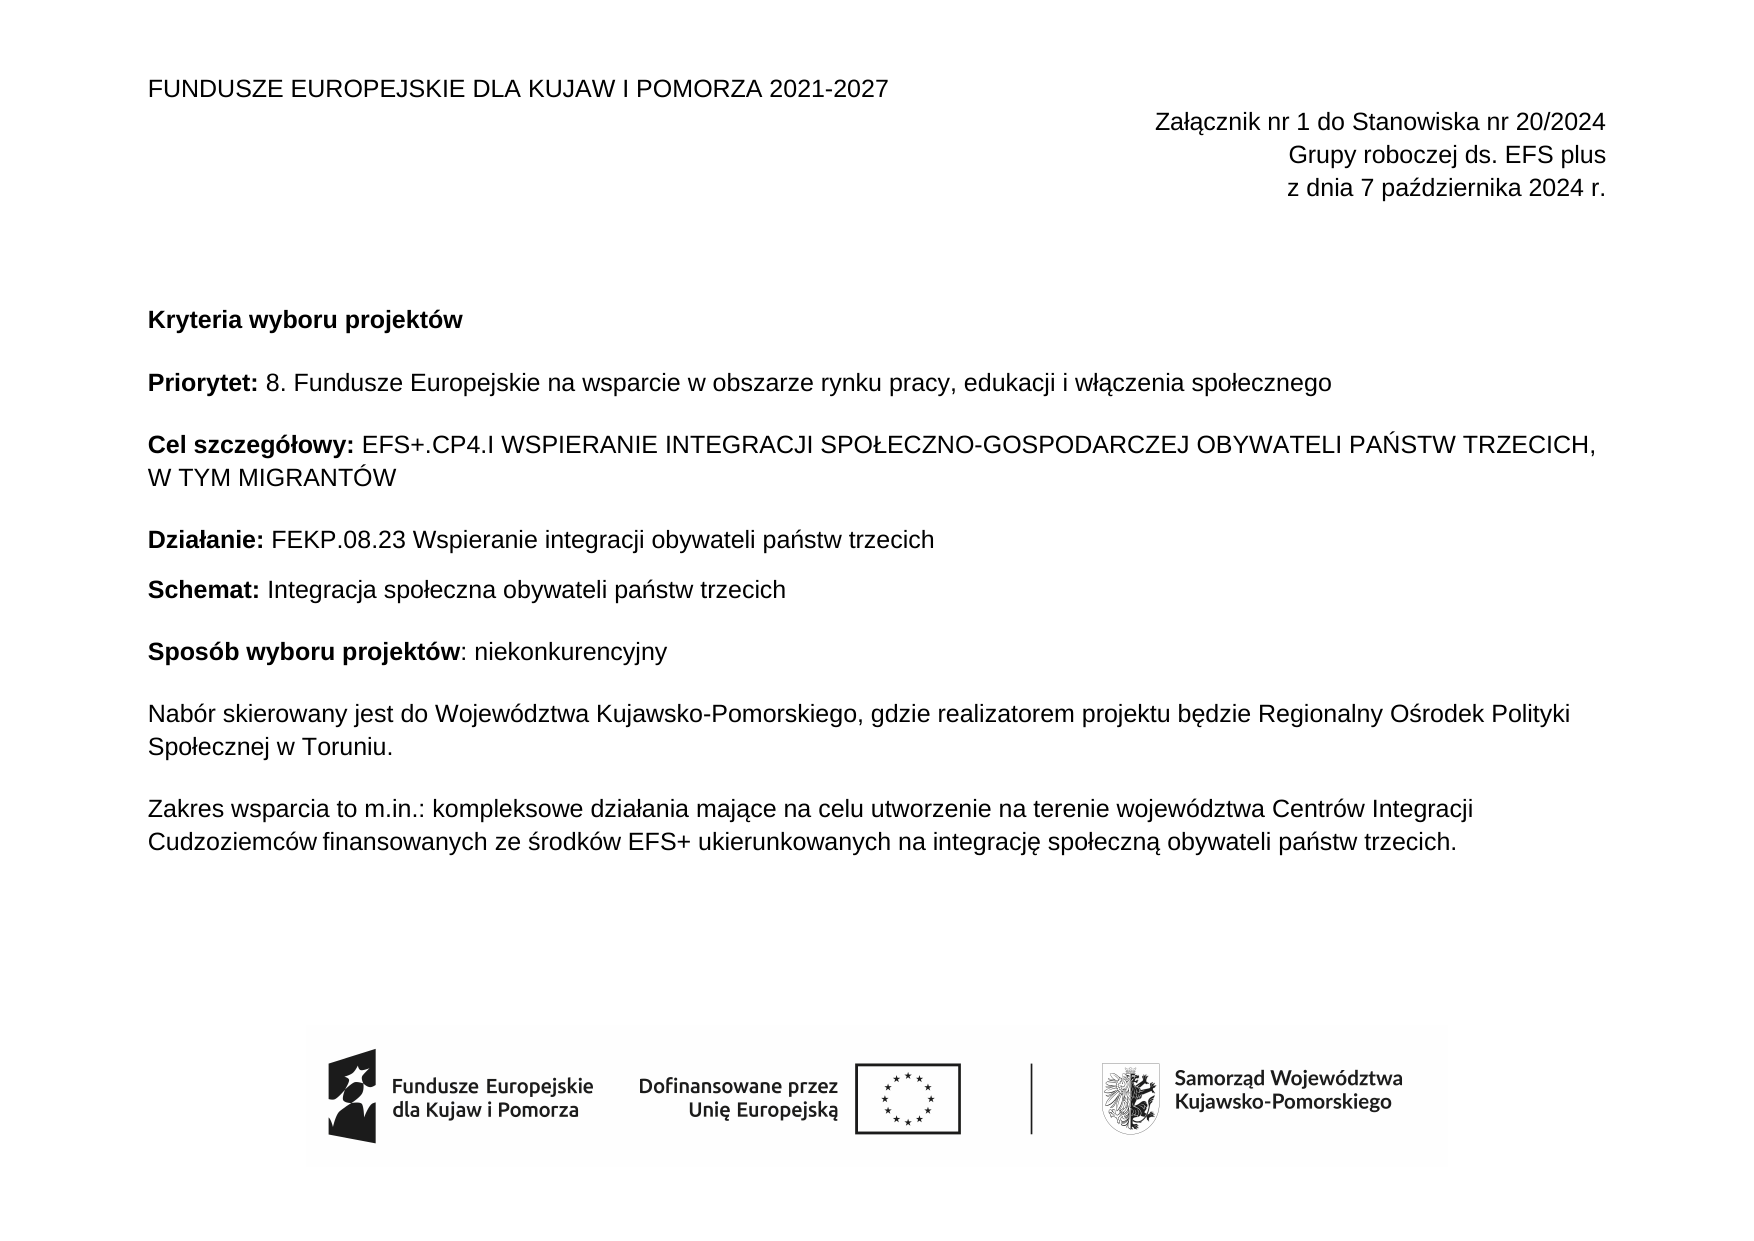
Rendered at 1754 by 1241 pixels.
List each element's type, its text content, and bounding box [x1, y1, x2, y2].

picture [306, 1025, 1449, 1167]
title Kryteria wyboru projektów [148, 305, 1606, 334]
text Zakres wsparcia to m.in.: kompleksowe działania mające na celu utworzenie na terenie województwa Centrów Integracji Cudzoziemców finansowanych ze środków EFS+ ukierunkowanych na integrację społeczną obywateli państw trzecich. [148, 794, 1606, 856]
text Sposób wyboru projektów: niekonkurencyjny [148, 637, 1606, 666]
text Priorytet: 8. Fundusze Europejskie na wsparcie w obszarze rynku pracy, edukacji i włączenia społecznego [148, 368, 1606, 396]
subtitle Działanie: FEKP.08.23 Wspieranie integracji obywateli państw trzecich [148, 525, 1606, 554]
subtitle Schemat: Integracja społeczna obywateli państw trzecich [148, 575, 1606, 603]
text Cel szczegółowy: EFS+.CP4.I WSPIERANIE INTEGRACJI SPOŁECZNO-GOSPODARCZEJ OBYWATELI PAŃSTW TRZECICH, W TYM MIGRANTÓW [148, 430, 1606, 492]
text Nabór skierowany jest do Województwa Kujawsko-Pomorskiego, gdzie realizatorem projektu będzie Regionalny Ośrodek Polityki Społecznej w Toruniu. [148, 699, 1606, 761]
